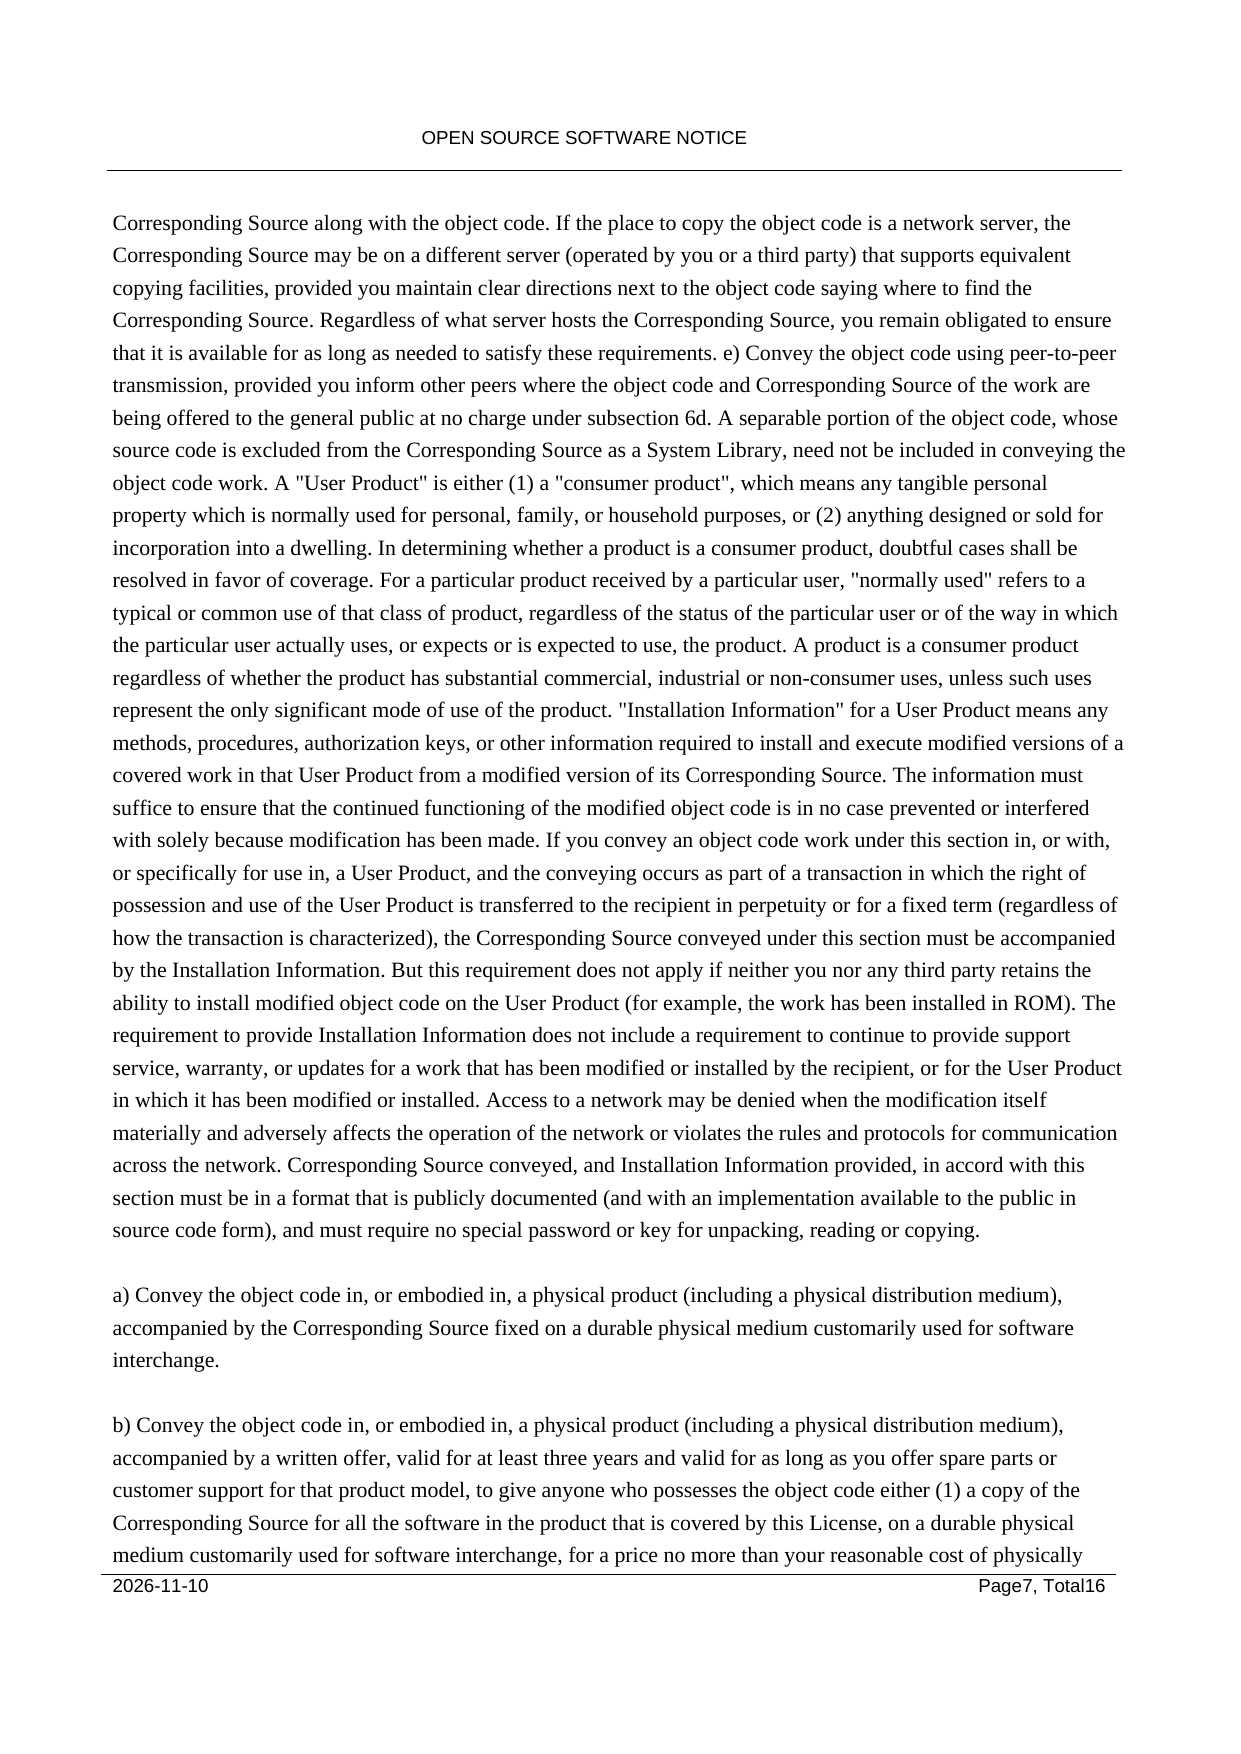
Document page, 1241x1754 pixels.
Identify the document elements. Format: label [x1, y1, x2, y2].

text [112, 206, 1128, 1571]
